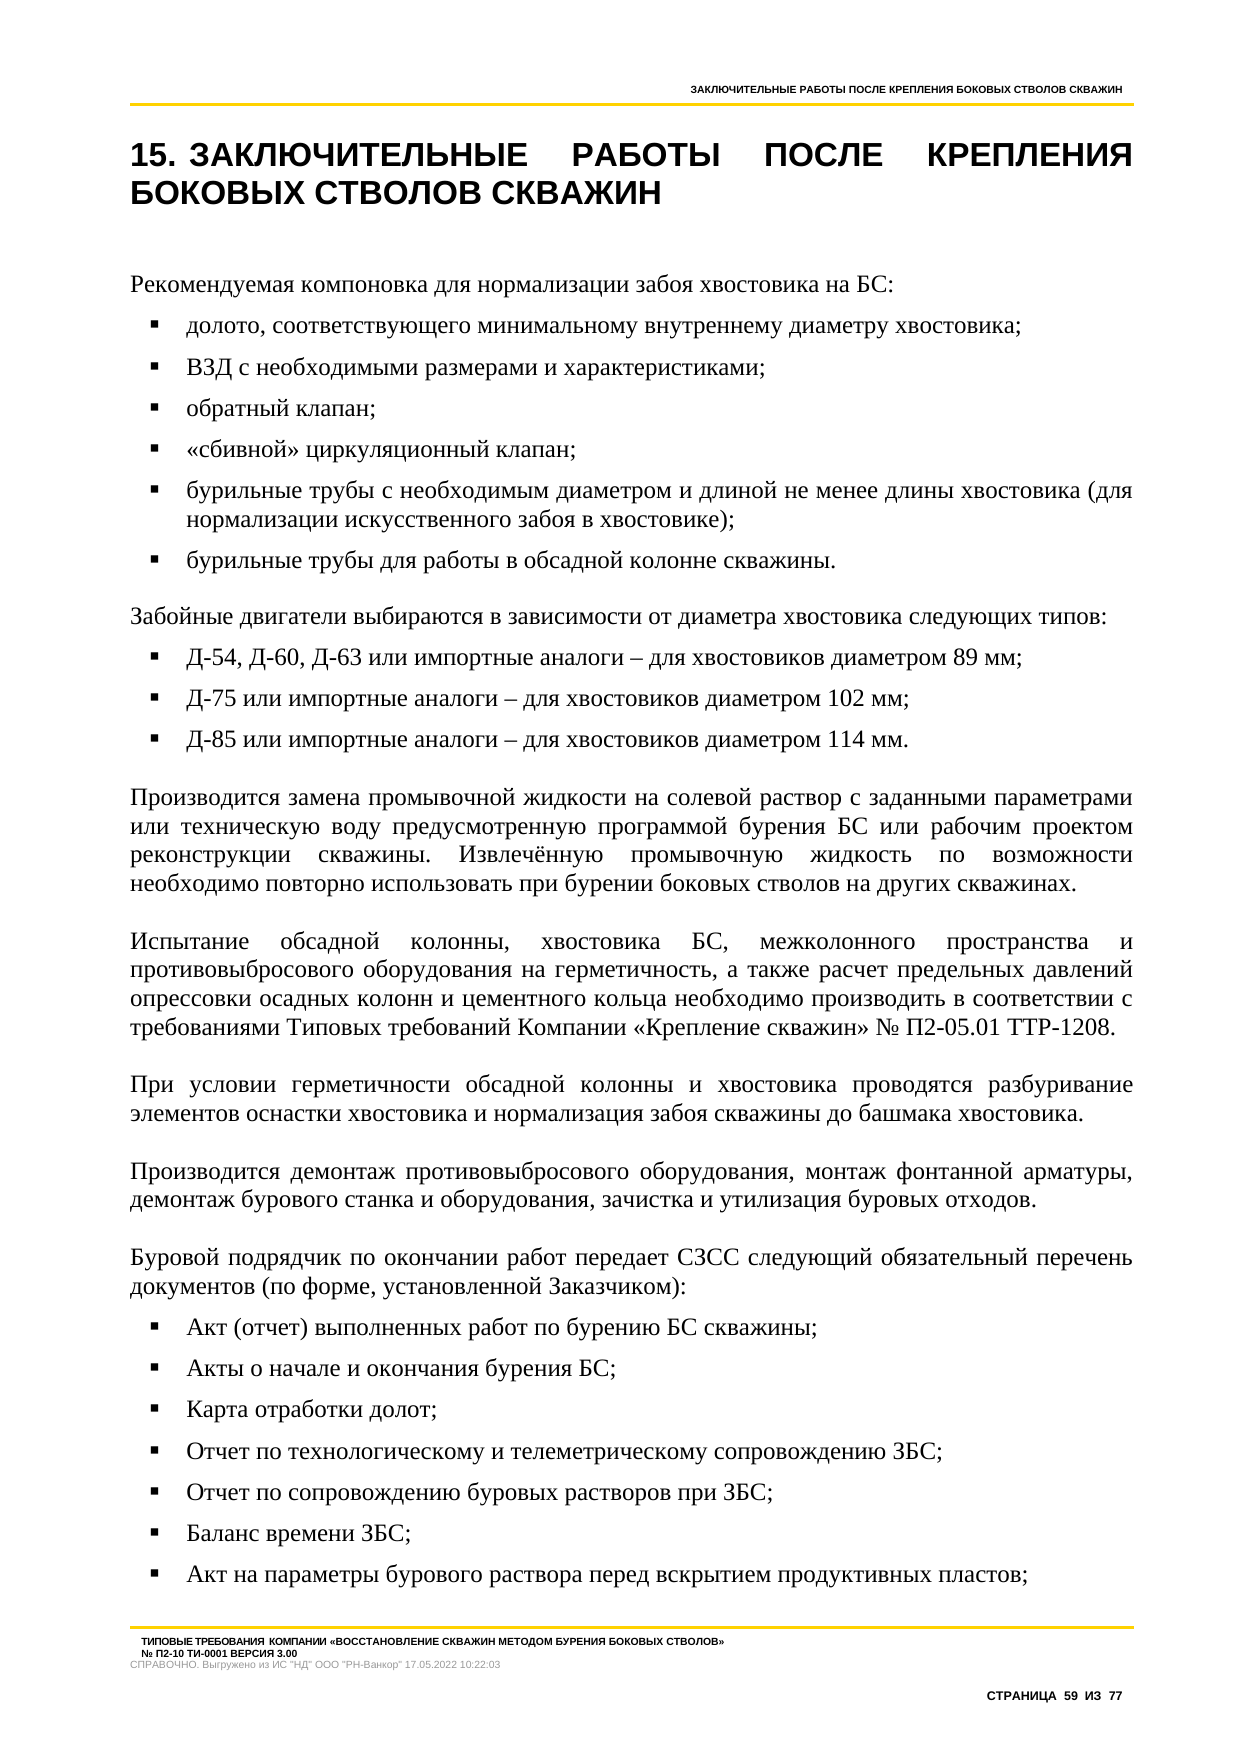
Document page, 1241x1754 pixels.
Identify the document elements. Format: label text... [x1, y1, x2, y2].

text Испытание обсадной колонны, хвостовика БС, межколонного пространства и противовыбросового оборудования на герметичность, а также расчет предельных давлений опрессовки осадных колонн и цементного кольца необходимо производить в соответствии с требованиями Типовых требований Компании «Крепление скважин» № П2-05.01 ТТР-1208. [130, 926, 1134, 1041]
list Карта отработки долот; [149, 1394, 1134, 1423]
list Акты о начале и окончания бурения БС; [149, 1353, 1134, 1382]
list Д-75 или импортные аналоги – для хвостовиков диаметром 102 мм; [149, 683, 1134, 712]
list «сбивной» циркуляционный клапан; [149, 434, 1134, 463]
text Буровой подрядчик по окончании работ передает СЗСС следующий обязательный перечень документов (по форме, установленной Заказчиком): [130, 1242, 1134, 1299]
list Баланс времени ЗБС; [149, 1518, 1134, 1547]
text Производится замена промывочной жидкости на солевой раствор с заданными параметрами или техническую воду предусмотренную программой бурения БС или рабочим проектом реконструкции скважины. Извлечённую промывочную жидкость по возможности необходимо повторно использовать при бурении боковых стволов на других скважинах. [130, 782, 1134, 897]
list бурильные трубы для работы в обсадной колонне скважины. [149, 546, 1134, 574]
list Акт на параметры бурового раствора перед вскрытием продуктивных пластов; [149, 1559, 1134, 1588]
list Д-54, Д-60, Д-63 или импортные аналоги – для хвостовиков диаметром 89 мм; [149, 642, 1134, 671]
text Производится демонтаж противовыбросового оборудования, монтаж фонтанной арматуры, демонтаж бурового станка и оборудования, зачистка и утилизация буровых отходов. [130, 1156, 1134, 1213]
list ЗАКЛЮЧИТЕЛЬНЫЕ РАБОТЫ ПОСЛЕ КРЕПЛЕНИЯ БОКОВЫХ СТВОЛОВ СКВАЖИН [130, 135, 1134, 212]
list ВЗД с необходимыми размерами и характеристиками; [149, 352, 1134, 381]
text При условии герметичности обсадной колонны и хвостовика проводятся разбуривание элементов оснастки хвостовика и нормализация забоя скважины до башмака хвостовика. [130, 1069, 1134, 1127]
list Отчет по технологическому и телеметрическому сопровождению ЗБС; [149, 1436, 1134, 1464]
list Д-85 или импортные аналоги – для хвостовиков диаметром 114 мм. [149, 724, 1134, 753]
list бурильные трубы с необходимым диаметром и длиной не менее длины хвостовика (для нормализации искусственного забоя в хвостовике); [149, 476, 1134, 533]
list Отчет по сопровождению буровых растворов при ЗБС; [149, 1477, 1134, 1506]
list Акт (отчет) выполненных работ по бурению БС скважины; [149, 1312, 1134, 1341]
text Забойные двигатели выбираются в зависимости от диаметра хвостовика следующих типов: [130, 601, 1134, 629]
text Рекомендуемая компоновка для нормализации забоя хвостовика на БС: [130, 269, 1134, 298]
list обратный клапан; [149, 393, 1134, 422]
list долото, соответствующего минимальному внутреннему диаметру хвостовика; [149, 311, 1134, 339]
